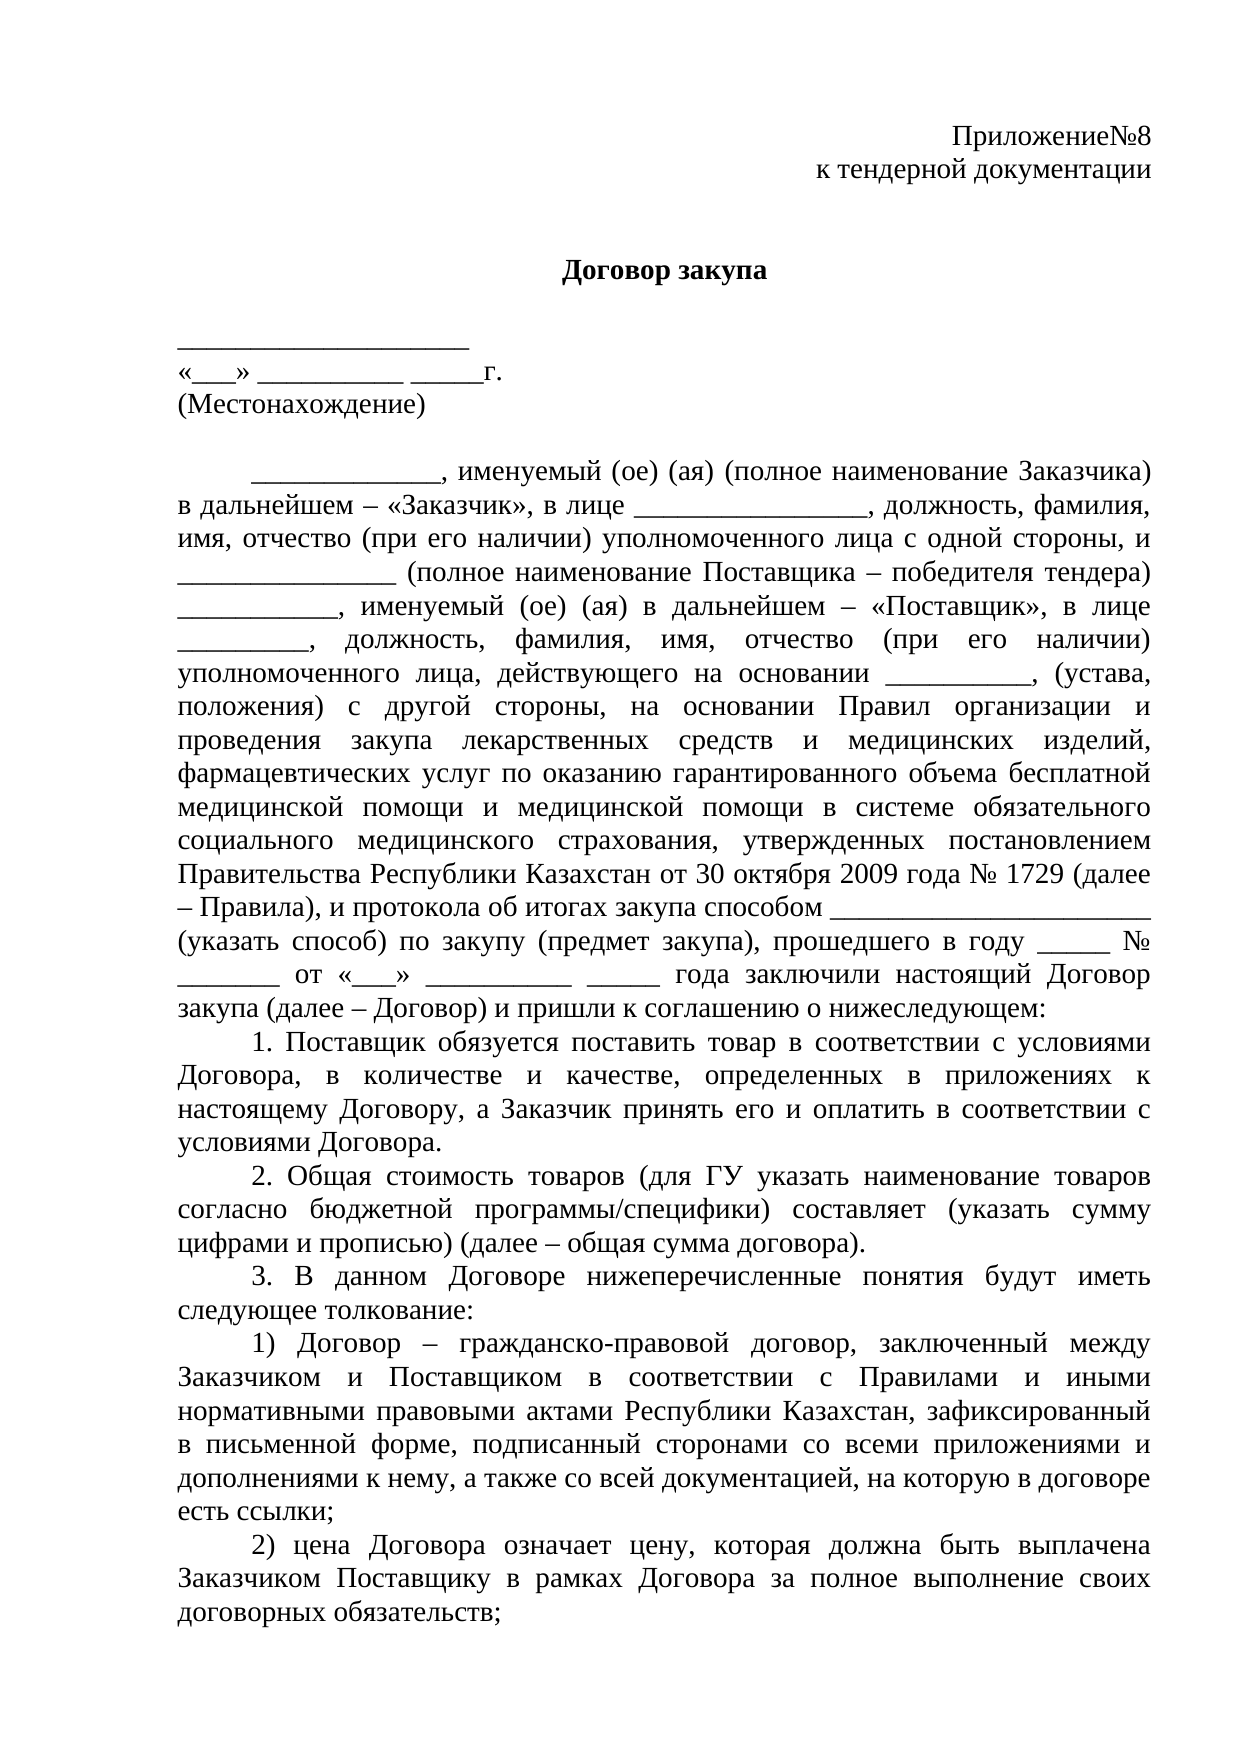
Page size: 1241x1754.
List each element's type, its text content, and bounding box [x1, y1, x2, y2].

text 2) цена Договора означает цену, которая должна быть выплачена Заказчиком Поставщику в рамках Договора за полное выполнение своих договорных обязательств; [177, 1527, 1152, 1627]
text 1) Договор – гражданско-правовой договор, заключенный между Заказчиком и Поставщиком в соответствии с Правилами и иными нормативными правовыми актами Республики Казахстан, зафиксированный в письменной форме, подписанный сторонами со всеми приложениями и дополнениями к нему, а также со всей документацией, на которую в договоре есть ссылки; [177, 1326, 1152, 1527]
text 1. Поставщик обязуется поставить товар в соответствии с условиями Договора, в количестве и качестве, определенных в приложениях к настоящему Договору, а Заказчик принять его и оплатить в соответствии с условиями Договора. [177, 1024, 1152, 1158]
text 3. В данном Договоре нижеперечисленные понятия будут иметь следующее толкование: [177, 1258, 1152, 1326]
text Договор закупа [177, 252, 1152, 286]
text 2. Общая стоимость товаров (для ГУ указать наименование товаров согласно бюджетной программы/специфики) составляет (указать сумму цифрами и прописью) (далее – общая сумма договора). [177, 1158, 1152, 1258]
text к тендерной документации [177, 152, 1152, 185]
text _____________, именуемый (ое) (ая) (полное наименование Заказчика) в дальнейшем – «Заказчик», в лице ________________, должность, фамилия, имя, отчество (при его наличии) уполномоченного лица с одной стороны, и _______________ (полное наименование Поставщика – победителя тендера) ___________, именуемый (ое) (ая) в дальнейшем – «Поставщик», в лице _________, должность, фамилия, имя, отчество (при его наличии) уполномоченного лица, действующего на основании __________, (устава, положения) с другой стороны, на основании Правил организации и проведения закупа лекарственных средств и медицинских изделий, фармацевтических услуг по оказанию гарантированного объема бесплатной медицинской помощи и медицинской помощи в системе обязательного социального медицинского страхования, утвержденных постановлением Правительства Республики Казахстан от 30 октября 2009 года № 1729 (далее – Правила), и протокола об итогах закупа способом ______________________ (указать способ) по закупу (предмет закупа), прошедшего в году _____ № _______ от «___» __________ _____ года заключили настоящий Договор закупа (далее – Договор) и пришли к соглашению о нижеследующем: [177, 453, 1152, 1024]
text (Местонахождение) [177, 386, 1152, 420]
text Приложение№8 [177, 118, 1152, 152]
text ____________________ «___» __________ _____г. [177, 319, 1152, 386]
